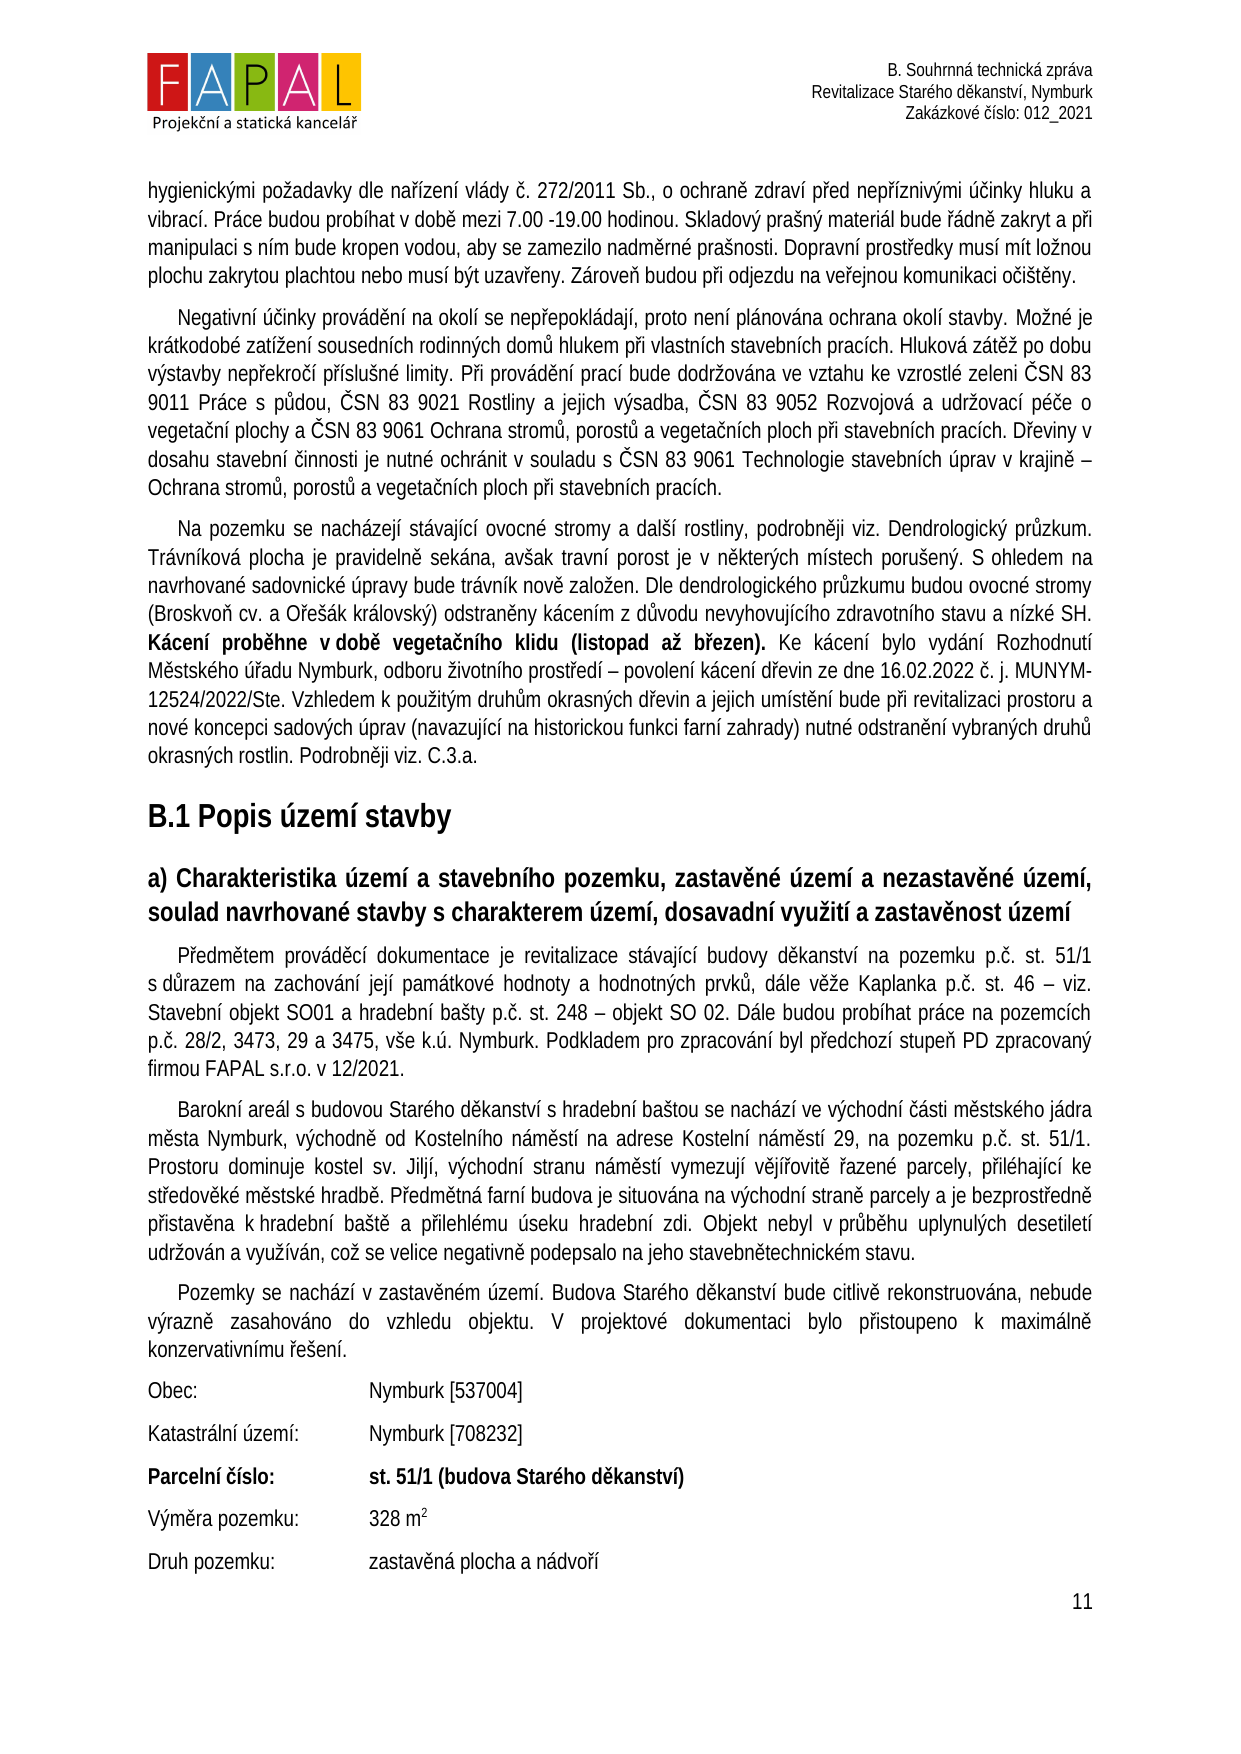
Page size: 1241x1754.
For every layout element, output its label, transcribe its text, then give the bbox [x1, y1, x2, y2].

picture [147, 53, 362, 135]
subtitle B.1 Popis území stavby [148, 796, 1093, 834]
text Parcelní číslo: st. 51/1 (budova Starého děkanství) [148, 1463, 1093, 1489]
text Katastrální území: Nymburk [708232] [148, 1420, 1093, 1446]
text Obec: Nymburk [537004] [148, 1377, 1093, 1403]
text Barokní areál s budovou Starého děkanství s hradební baštou se nachází ve východní části městského jádra města Nymburk, východně od Kostelního náměstí na adrese Kostelní náměstí 29, na pozemku p.č. st. 51/1. Prostoru dominuje kostel sv. Jiljí, východní stranu náměstí vymezují vějířovitě řazené parcely, přiléhající ke středověké městské hradbě. Předmětná farní budova je situována na východní straně parcely a je bezprostředně přistavěna k hradební baště a přilehlému úseku hradební zdi. Objekt nebyl v průběhu uplynulých desetiletí udržován a využíván, což se velice negativně podepsalo na jeho stavebnětechnickém stavu. [148, 1096, 1093, 1265]
subtitle a) Charakteristika území a stavebního pozemku, zastavěné území a nezastavěné území, soulad navrhované stavby s charakterem území, dosavadní využití a zastavěnost území [148, 862, 1093, 927]
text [148, 1548, 1093, 1574]
text Negativní účinky provádění na okolí se nepřepokládají, proto není plánována ochrana okolí stavby. Možné je krátkodobé zatížení sousedních rodinných domů hlukem při vlastních stavebních pracích. Hluková zátěž po dobu výstavby nepřekročí příslušné limity. Při provádění prací bude dodržována ve vztahu ke vzrostlé zeleni ČSN 83 9011 Práce s půdou, ČSN 83 9021 Rostliny a jejich výsadba, ČSN 83 9052 Rozvojová a udržovací péče o vegetační plochy a ČSN 83 9061 Ochrana stromů, porostů a vegetačních ploch při stavebních pracích. Dřeviny v dosahu stavební činnosti je nutné ochránit v souladu s ČSN 83 9061 Technologie stavebních úprav v krajině – Ochrana stromů, porostů a vegetačních ploch při stavebních pracích. [148, 303, 1093, 500]
text Výměra pozemku: [148, 1505, 1093, 1532]
text Předmětem prováděcí dokumentace je revitalizace stávající budovy děkanství na pozemku p.č. st. 51/1 s důrazem na zachování její památkové hodnoty a hodnotných prvků, dále věže Kaplanka p.č. st. 46 – viz. Stavební objekt SO01 a hradební bašty p.č. st. 248 – objekt SO 02. Dále budou probíhat práce na pozemcích p.č. 28/2, 3473, 3475, vše k.ú. Nymburk. Podkladem pro zpracování byl předchozí stupeň PD zpracovaný firmou FAPAL s.r.o. v 12/2021. [148, 942, 1093, 1082]
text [148, 177, 1093, 289]
text Na pozemku se nacházejí stávající ovocné stromy a další rostliny, podrobněji viz. Dendrologický průzkum. Trávníková plocha je pravidelně sekána, avšak travní porost je v některých místech porušený. S ohledem na navrhované sadovnické úpravy bude trávník nově založen. Dle dendrologického průzkumu budou ovocné stromy (Broskvoň cv. a Ořešák královský) odstraněny kácením z důvodu nevyhovujícího zdravotního stavu a nízké SH. Kácení proběhne v době vegetačního klidu (listopad až březen). Ke kácení bylo vydání Rozhodnutí Městského úřadu Nymburk, odboru životního prostředí – povolení kácení dřevin ze dne 16.02.2022 č. j. MUNYM-12524/2022/Ste. Vzhledem k použitým druhům okrasných dřevin a jejich umístění bude při revitalizaci prostoru a nové koncepci sadových úprav (navazující na historickou funkci farní zahrady) nutné odstranění vybraných druhů okrasných rostlin. Podrobněji viz. C.3.a. [148, 515, 1093, 769]
text Pozemky se nachází v zastavěném území. Budova Starého děkanství bude citlivě rekonstruována, nebude výrazně zasahováno do vzhledu objektu. V projektové dokumentaci bylo přistoupeno k maximálně konzervativnímu řešení. [148, 1279, 1093, 1363]
